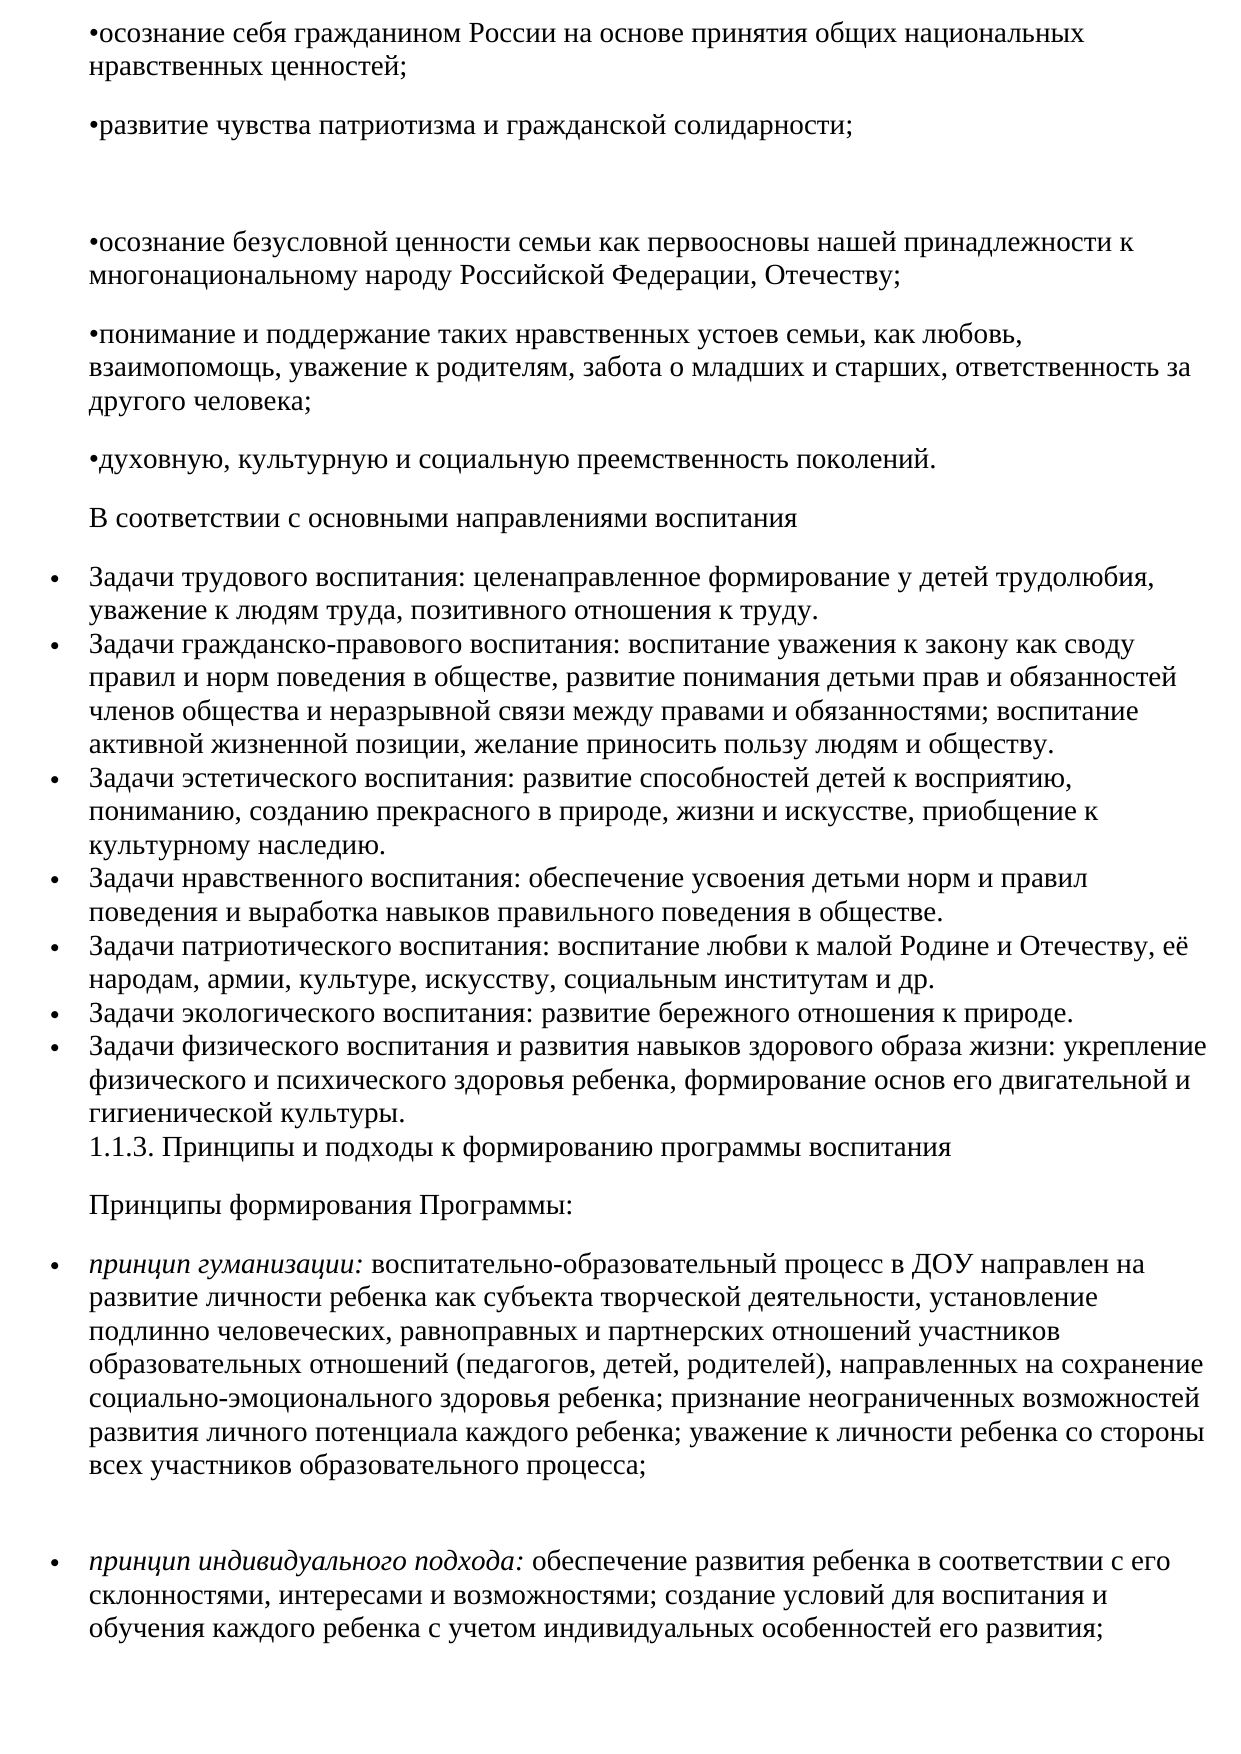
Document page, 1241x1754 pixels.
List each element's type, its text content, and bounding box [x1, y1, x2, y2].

list Задачи экологического воспитания: развитие бережного отношения к природе. [51, 995, 1211, 1028]
text •понимание и поддержание таких нравственных устоев семьи, как любовь, взаимопомощь, уважение к родителям, забота о младших и старших, ответственность за другого человека; [89, 316, 1211, 417]
text В соответствии с основными направлениями воспитания [89, 500, 1211, 534]
list Задачи нравственного воспитания: обеспечение усвоения детьми норм и правил поведения и выработка навыков правильного поведения в обществе. [51, 861, 1211, 928]
text •развитие чувства патриотизма и гражданской солидарности; [89, 107, 1211, 140]
list Задачи патриотического воспитания: воспитание любви к малой Родине и Отечеству, её народам, армии, культуре, искусству, социальным институтам и др. [51, 928, 1211, 995]
text 1.1.3. Принципы и подходы к формированию программы воспитания [89, 1129, 1211, 1162]
text Принципы формирования Программы: [89, 1187, 1211, 1221]
list Задачи трудового воспитания: целенаправленное формирование у детей трудолюбия, уважение к людям труда, позитивного отношения к труду. [51, 559, 1211, 626]
list Задачи эстетического воспитания: развитие способностей детей к восприятию, пониманию, созданию прекрасного в природе, жизни и искусстве, приобщение к культурному наследию. [51, 760, 1211, 861]
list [51, 1543, 1211, 1644]
list Задачи физического воспитания и развития навыков здорового образа жизни: укрепление физического и психического здоровья ребенка, формирование основ его двигательной и гигиенической культуры. [51, 1028, 1211, 1129]
text •осознание себя гражданином России на основе принятия общих национальных нравственных ценностей; [89, 15, 1211, 82]
text •духовную, культурную и социальную преемственность поколений. [89, 442, 1211, 475]
list Задачи гражданско-правового воспитания: воспитание уважения к закону как своду правил и норм поведения в обществе, развитие понимания детьми прав и обязанностей членов общества и неразрывной связи между правами и обязанностями; воспитание активной жизненной позиции, желание приносить пользу людям и обществу. [51, 626, 1211, 760]
text •осознание безусловной ценности семьи как первоосновы нашей принадлежности к многонациональному народу Российской Федерации, Отечеству; [89, 224, 1211, 291]
list принцип гуманизации: воспитательно-образовательный процесс в ДОУ направлен на развитие личности ребенка как субъекта творческой деятельности, установление подлинно человеческих, равноправных и партнерских отношений участников образовательных отношений (педагогов, детей, родителей), направленных на сохранение социально-эмоционального здоровья ребенка; признание неограниченных возможностей развития личного потенциала каждого ребенка; уважение к личности ребенка со стороны всех участников образовательного процесса; [51, 1246, 1211, 1481]
